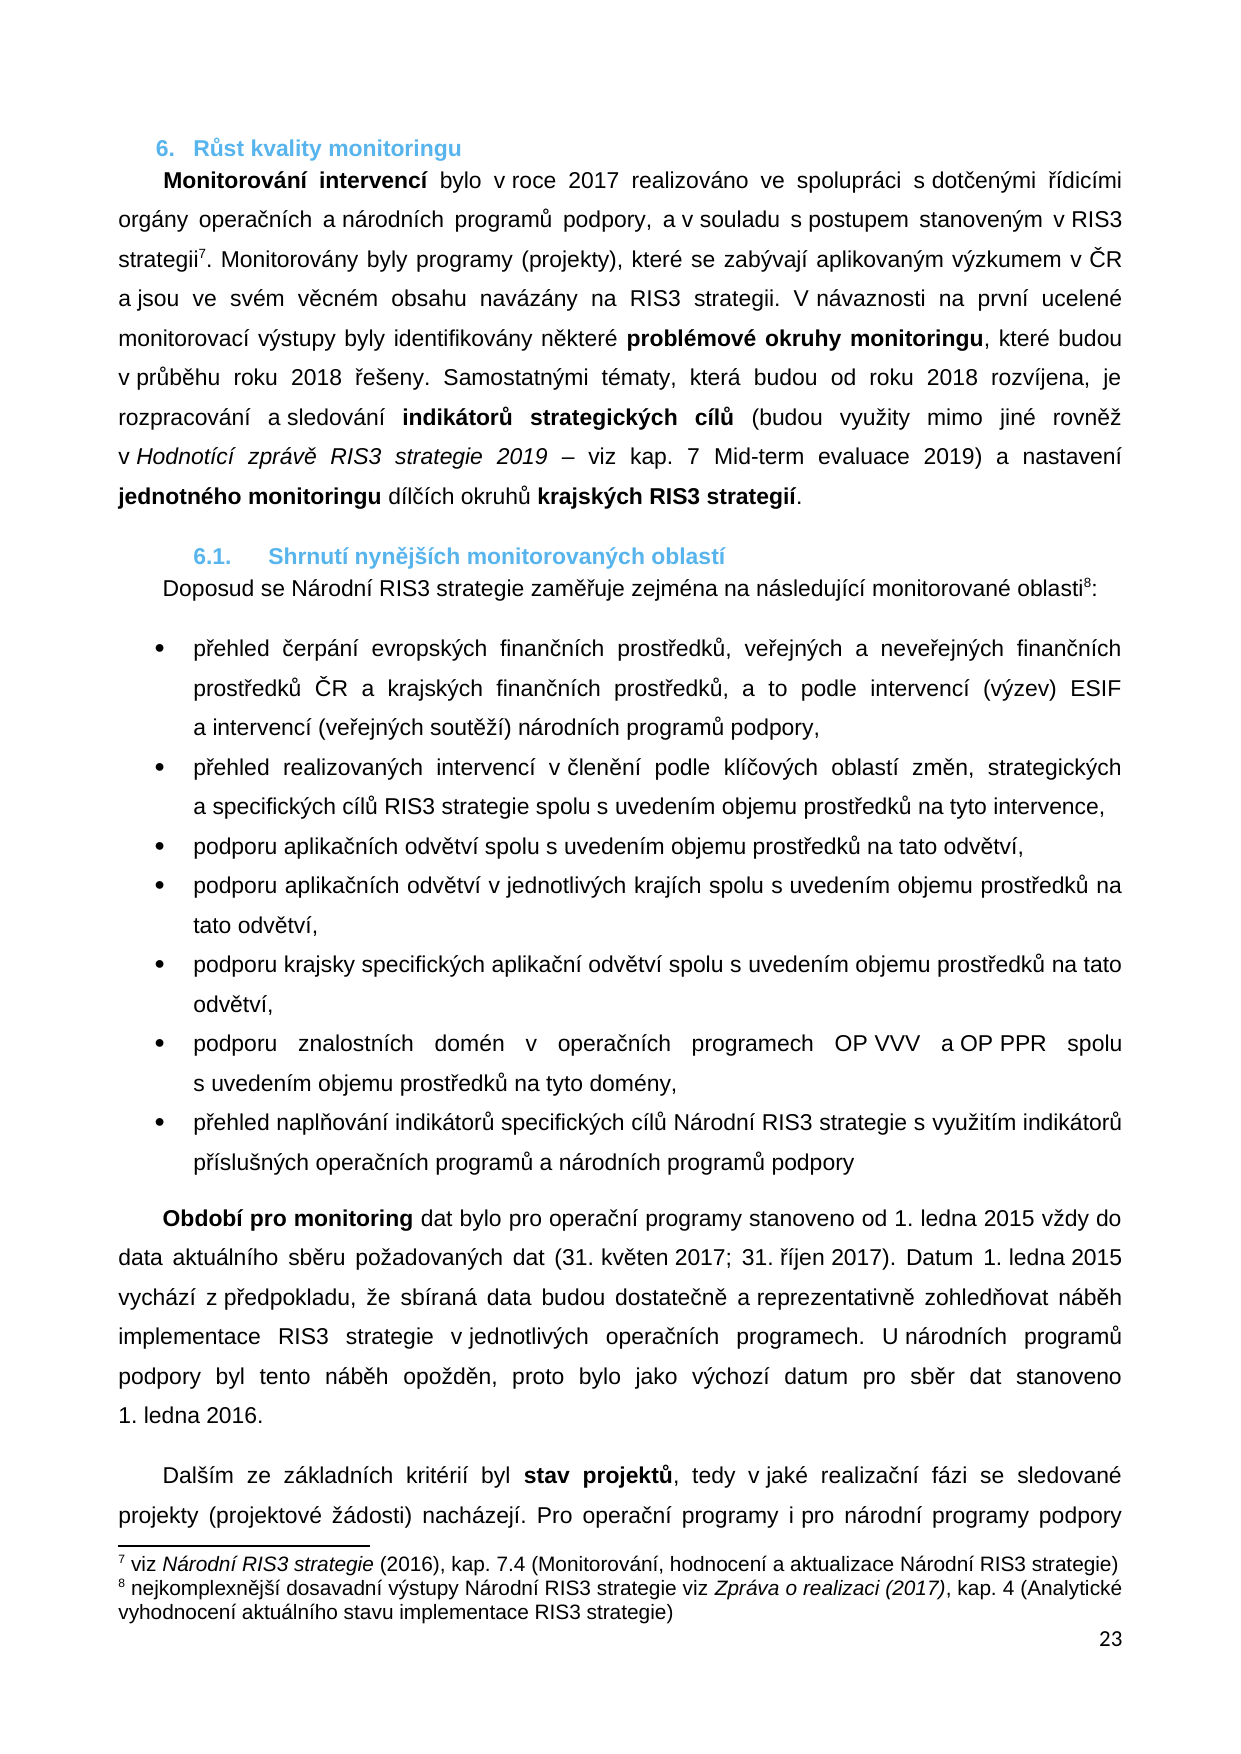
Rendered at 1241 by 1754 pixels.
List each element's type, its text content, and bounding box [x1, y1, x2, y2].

list přehled naplňování indikátorů specifických cílů Národní RIS3 strategie s využitím indikátorů příslušných operačních programů a národních programů podpory [156, 1109, 1122, 1175]
text Období pro monitoring dat bylo pro operační programy stanoveno od 1. ledna 2015 vždy do data aktuálního sběru požadovaných dat (31. květen 2017; 31. říjen 2017). Datum 1. ledna 2015 vychází z předpokladu, že sbíraná data budou dostatečně a reprezentativně zohledňovat náběh implementace RIS3 strategie v jednotlivých operačních programech. U národních programů podpory byl tento náběh opožděn, proto bylo jako výchozí datum pro sběr dat stanoveno 1. ledna 2016. [118, 1205, 1122, 1428]
list přehled realizovaných intervencí v členění podle klíčových oblastí změn, strategických a specifických cílů RIS3 strategie spolu s uvedením objemu prostředků na tyto intervence, [156, 754, 1122, 820]
list podporu krajsky specifických aplikační odvětví spolu s uvedením objemu prostředků na tato odvětví, [156, 951, 1122, 1017]
list podporu aplikačních odvětví spolu s uvedením objemu prostředků na tato odvětví, [156, 833, 1122, 859]
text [118, 1462, 1122, 1528]
list podporu znalostních domén v operačních programech OP VVV a OP PPR spolu s uvedením objemu prostředků na tyto domény, [156, 1030, 1122, 1096]
text Doposud se Národní RIS3 strategie zaměřuje zejména na následující monitorované oblasti: [118, 575, 1122, 601]
subtitle Shrnutí nynějších monitorovaných oblastí [193, 543, 1122, 569]
list podporu aplikačních odvětví v jednotlivých krajích spolu s uvedením objemu prostředků na tato odvětví, [156, 872, 1122, 938]
list přehled čerpání evropských finančních prostředků, veřejných a neveřejných finančních prostředků ČR a krajských finančních prostředků, a to podle intervencí (výzev) ESIF a intervencí (veřejných soutěží) národních programů podpory, [156, 635, 1122, 741]
text Monitorování intervencí bylo v roce 2017 realizováno ve spolupráci s dotčenými řídicími orgány operačních a národních programů podpory, a v souladu s postupem stanoveným v RIS3 strategii. Monitorovány byly programy (projekty), které se zabývají aplikovaným výzkumem v ČR a jsou ve svém věcném obsahu navázány na RIS3 strategii. V návaznosti na první ucelené monitorovací výstupy byly identifikovány některé problémové okruhy monitoringu, které budou v průběhu roku 2018 řešeny. Samostatnými tématy, která budou od roku 2018 rozvíjena, je rozpracování a sledování indikátorů strategických cílů (budou využity mimo jiné rovněž v Hodnotící zprávě RIS3 strategie 2019 – viz kap. 7 Mid-term evaluace 2019) a nastavení jednotného monitoringu dílčích okruhů krajských RIS3 strategií. [118, 167, 1122, 509]
subtitle Růst kvality monitoringu [156, 135, 1122, 161]
